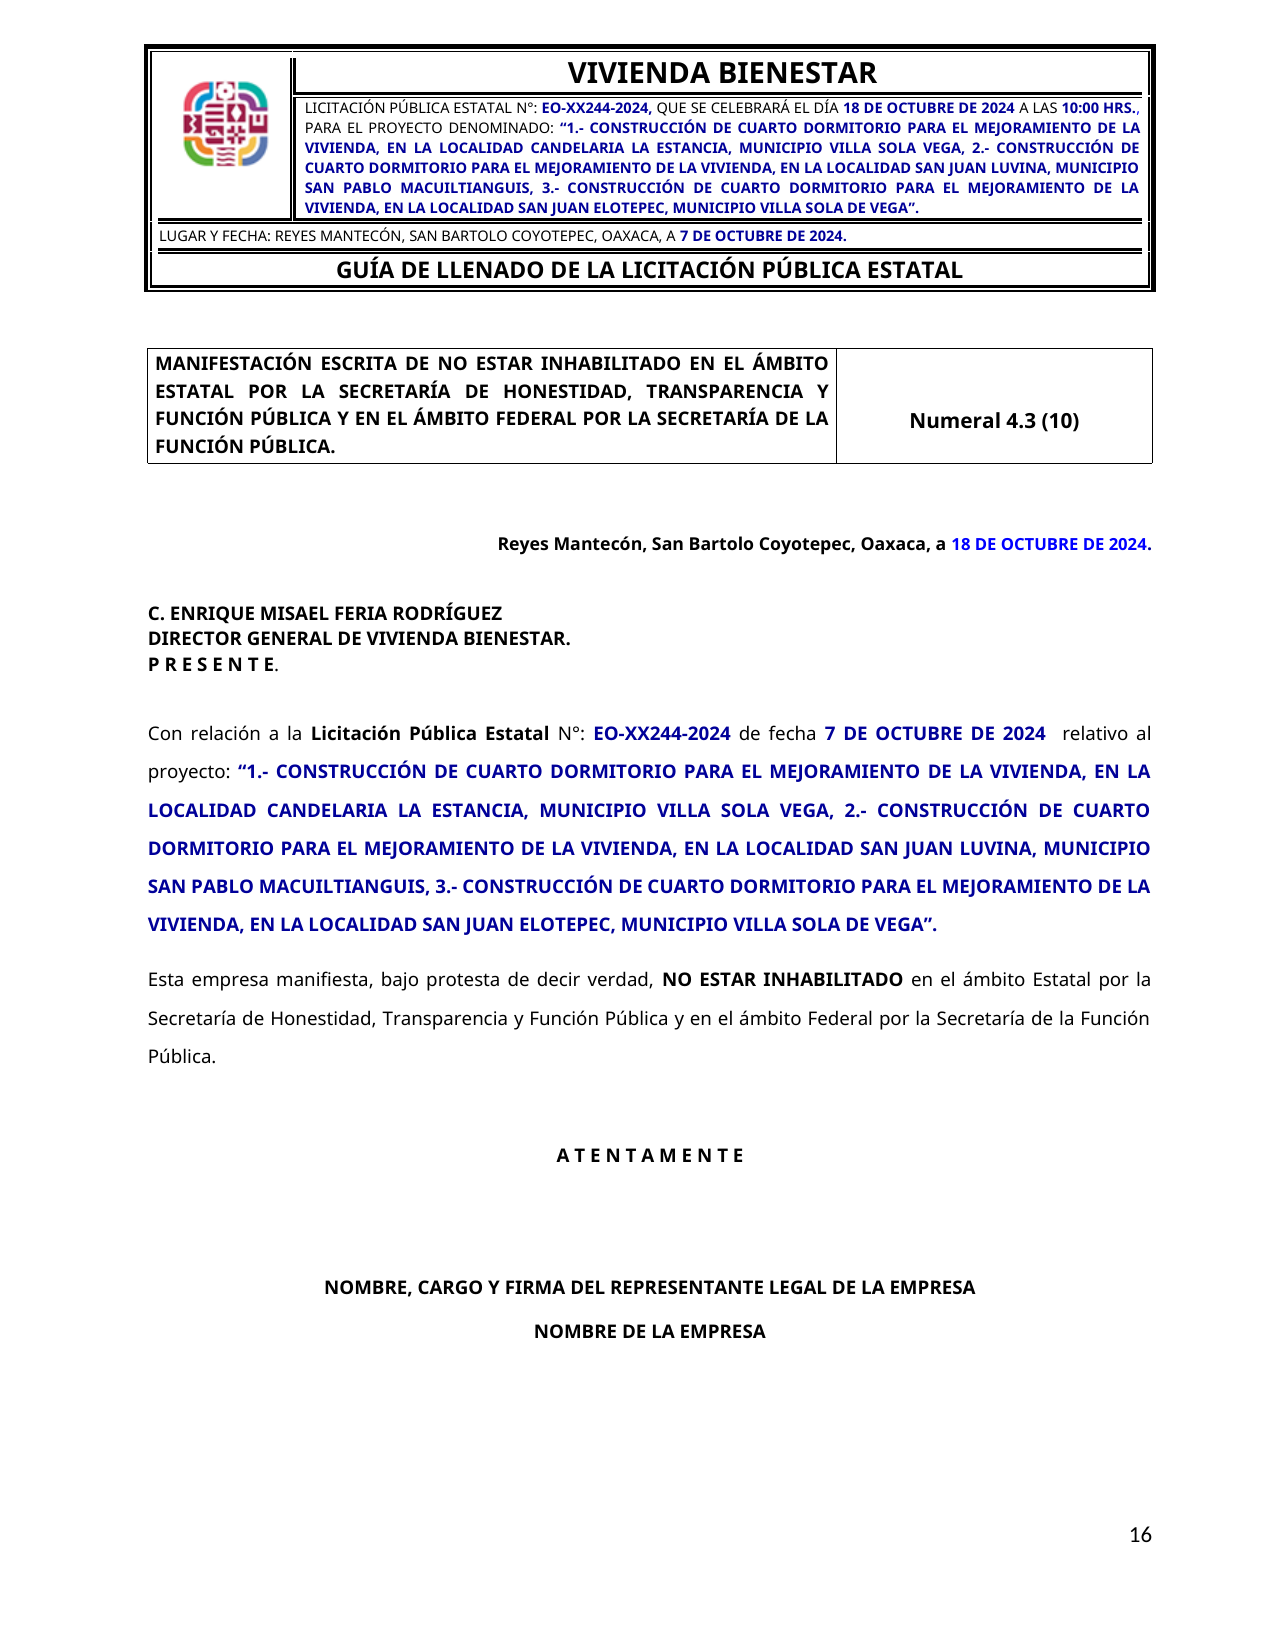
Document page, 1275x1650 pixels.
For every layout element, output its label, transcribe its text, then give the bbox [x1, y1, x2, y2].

text NOMBRE, CARGO Y FIRMA DEL REPRESENTANTE LEGAL DE LA EMPRESA [148, 1275, 1152, 1300]
text P R E S E N T E. [148, 651, 1152, 676]
text C. ENRIQUE MISAEL FERIA RODRÍGUEZ [148, 600, 1152, 625]
text NOMBRE DE LA EMPRESA [148, 1319, 1152, 1344]
text Esta empresa manifiesta, bajo protesta de decir verdad, NO ESTAR INHABILITADO en el ámbito Estatal por la Secretaría de Honestidad, Transparencia y Función Pública y en el ámbito Federal por la Secretaría de la Función Pública. [148, 967, 1152, 1069]
table_header MANIFESTACIÓN ESCRITA DE NO ESTAR INHABILITADO EN EL ÁMBITO ESTATAL POR LA SECRETARÍA DE HONESTIDAD, TRANSPARENCIA Y FUNCIÓN PÚBLICA Y EN EL ÁMBITO FEDERAL POR LA SECRETARÍA DE LA FUNCIÓN PÚBLICA. [148, 349, 836, 463]
table_header Numeral 4.3 (10) [837, 349, 1152, 463]
text DIRECTOR GENERAL DE VIVIENDA BIENESTAR. [148, 625, 1152, 651]
text Reyes Mantecón, San Bartolo Coyotepec, Oaxaca, a 18 DE OCTUBRE DE 2024. [133, 532, 1152, 556]
picture [172, 73, 279, 172]
text A T E N T A M E N T E [148, 1142, 1152, 1168]
text Con relación a la Licitación Pública Estatal N°: EO-XX244-2024 de fecha 7 DE OCTUBRE DE 2024 relativo al proyecto: “1.- CONSTRUCCIÓN DE CUARTO DORMITORIO PARA EL MEJORAMIENTO DE LA VIVIENDA, EN LA LOCALIDAD CANDELARIA LA ESTANCIA, MUNICIPIO VILLA SOLA VEGA, 2.- CONSTRUCCIÓN DE CUARTO DORMITORIO PARA EL MEJORAMIENTO DE LA VIVIENDA, EN LA LOCALIDAD SAN JUAN LUVINA, MUNICIPIO SAN PABLO MACUILTIANGUIS, 3.- CONSTRUCCIÓN DE CUARTO DORMITORIO PARA EL MEJORAMIENTO DE LA VIVIENDA, EN LA LOCALIDAD SAN JUAN ELOTEPEC, MUNICIPIO VILLA SOLA DE VEGA”. [148, 721, 1152, 937]
